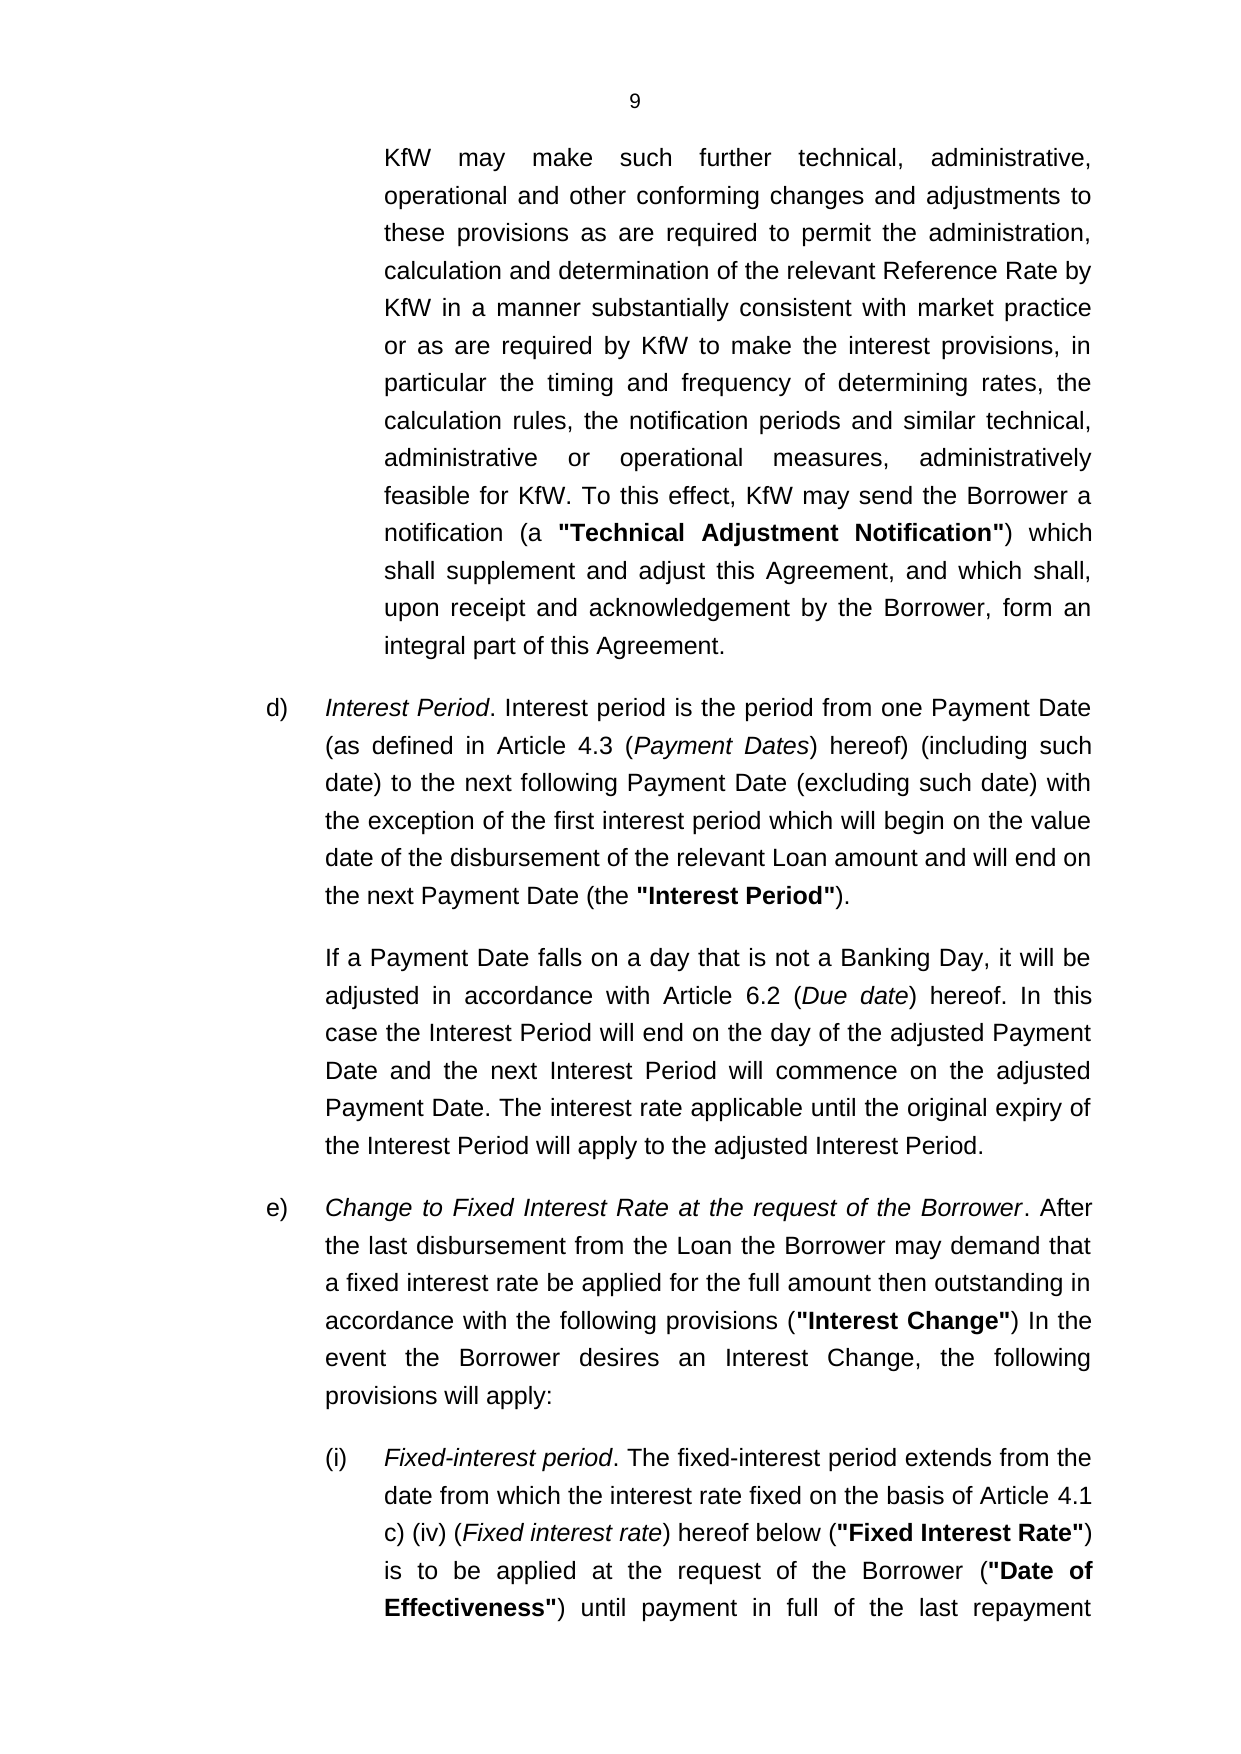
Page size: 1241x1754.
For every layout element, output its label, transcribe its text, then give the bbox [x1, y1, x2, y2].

list Interest Period. Interest period is the period from one Payment Date (as defined in Article 4.3 (Payment Dates) hereof) (including such date) to the next following Payment Date (excluding such date) with the exception of the first interest period which will begin on the value date of the disbursement of the relevant Loan amount and will end on the next Payment Date (the "Interest Period"). [266, 687, 1092, 912]
list Change to Fixed Interest Rate at the request of the Borrower. After the last disbursement from the Loan the Borrower may demand that a fixed interest rate be applied for the full amount then outstanding in accordance with the following provisions ("Interest Change") In the event the Borrower desires an Interest Change, the following provisions will apply: [266, 1187, 1092, 1412]
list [325, 137, 1092, 662]
text If a Payment Date falls on a day that is not a Banking Day, it will be adjusted in accordance with Article 6.2 (Due date) hereof. In this case the Interest Period will end on the day of the adjusted Payment Date and the next Interest Period will commence on the adjusted Payment Date. The interest rate applicable until the original expiry of the Interest Period will apply to the adjusted Interest Period. [325, 937, 1092, 1162]
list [325, 1437, 1092, 1624]
